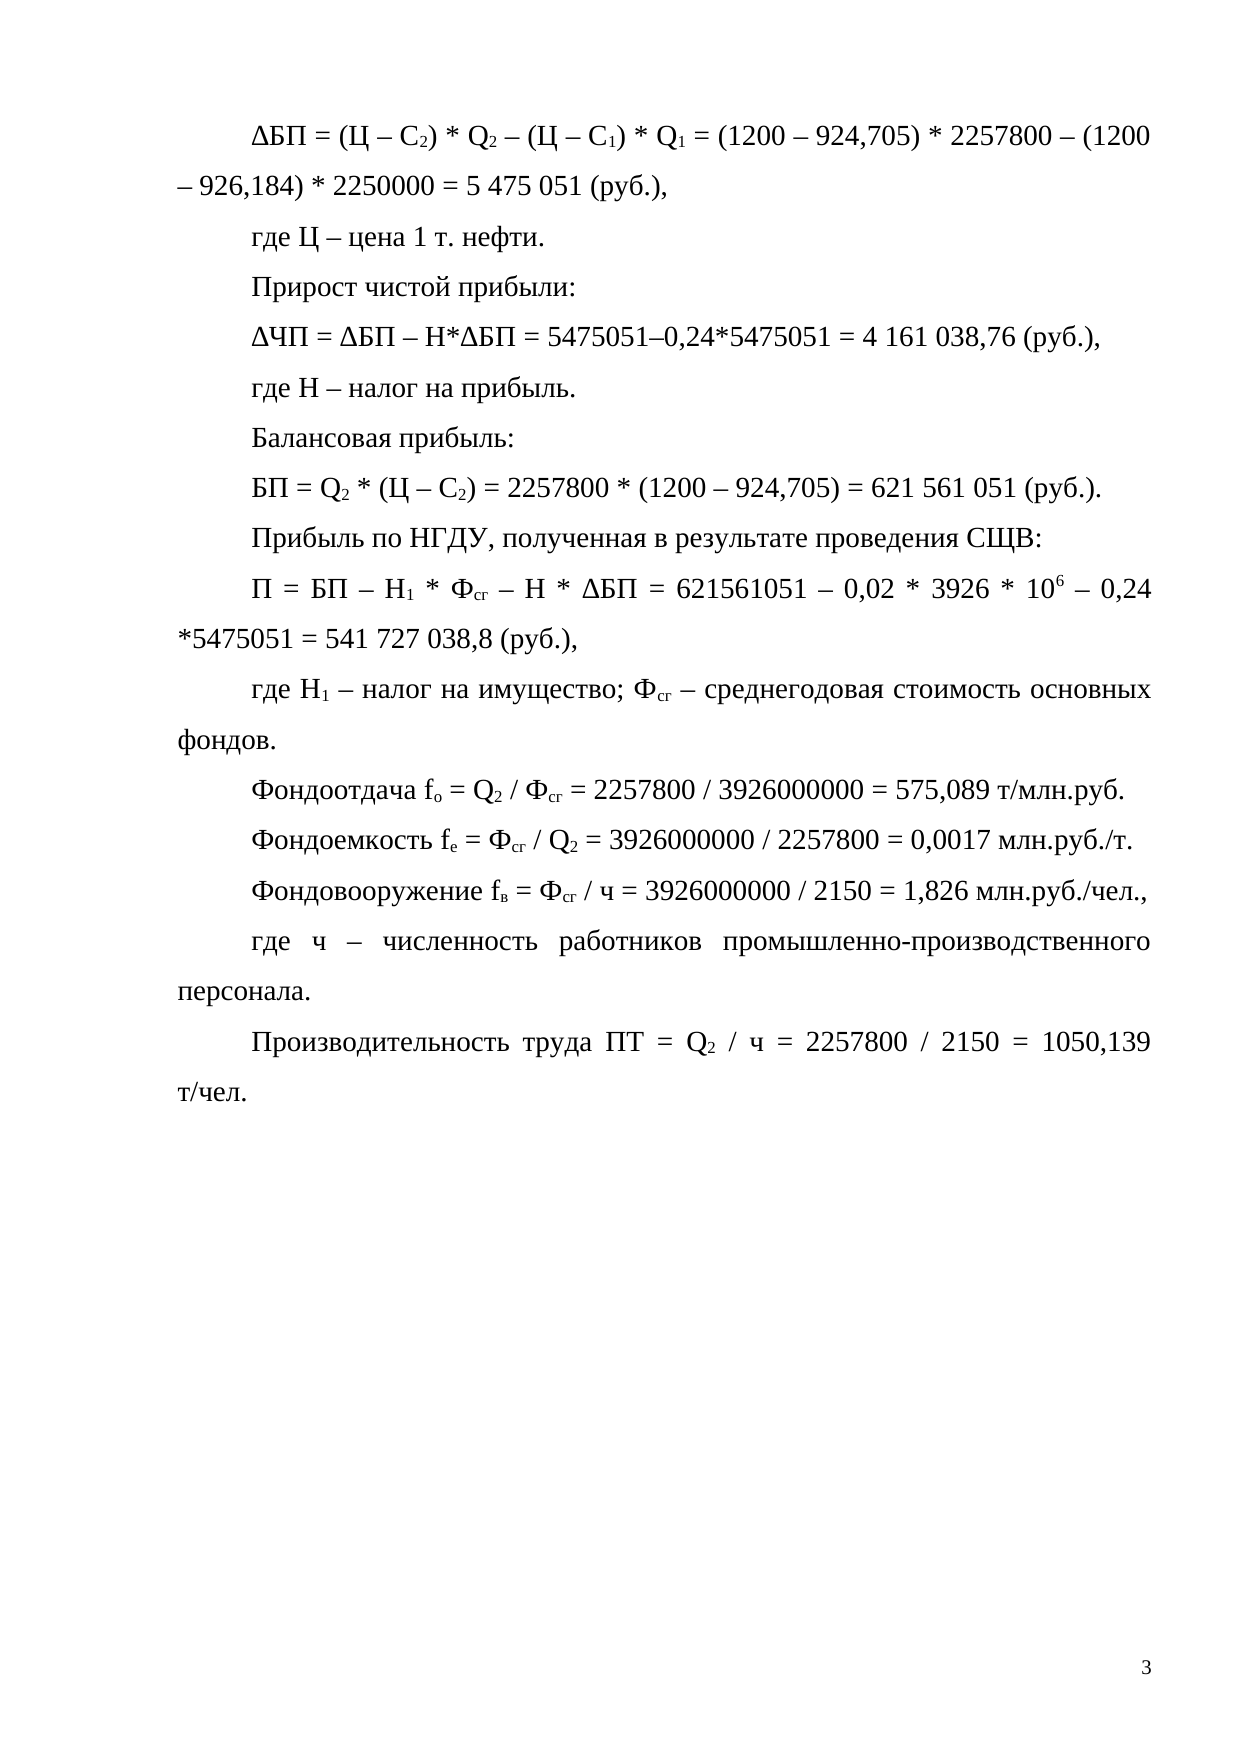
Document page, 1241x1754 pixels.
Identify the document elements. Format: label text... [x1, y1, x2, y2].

text где Ц – цена 1 т. нефти. [177, 219, 1152, 252]
text Прибыль по НГДУ, полученная в результате проведения СЩВ: [177, 521, 1152, 554]
text Фондовооружение fв = Фсг / ч = 3926000000 / 2150 = 1,826 млн.руб./чел., [177, 873, 1152, 906]
text Производительность труда ПТ = Q2 / ч = 2257800 / 2150 = 1050,139 т/чел. [177, 1024, 1152, 1108]
text БП = Q2 * (Ц – С2) = 2257800 * (1200 – 924,705) = 621 561 051 (руб.). [177, 470, 1152, 504]
text где ч – численность работников промышленно-производственного персонала. [177, 923, 1152, 1007]
text Фондоотдача fо = Q2 / Фсг = 2257800 / 3926000000 = 575,089 т/млн.руб. [177, 772, 1152, 806]
text где Н – налог на прибыль. [177, 370, 1152, 403]
text П = БП – Н1 * Фсг – Н * ∆БП = 621561051 – 0,02 * 3926 * 106 – 0,24 *5475051 = 541 727 038,8 (руб.), [177, 571, 1152, 655]
text Фондоемкость fе = Фсг / Q2 = 3926000000 / 2257800 = 0,0017 млн.руб./т. [177, 822, 1152, 856]
text Балансовая прибыль: [177, 420, 1152, 453]
text Прирост чистой прибыли: [177, 269, 1152, 303]
text ∆ЧП = ∆БП – Н*∆БП = 5475051–0,24*5475051 = 4 161 038,76 (руб.), [177, 319, 1152, 353]
text ∆БП = (Ц – С2) * Q2 – (Ц – С1) * Q1 = (1200 – 924,705) * 2257800 – (1200 – 926,184) * 2250000 = 5 475 051 (руб.), [177, 118, 1152, 202]
text где Н1 – налог на имущество; Фсг – среднегодовая стоимость основных фондов. [177, 672, 1152, 755]
